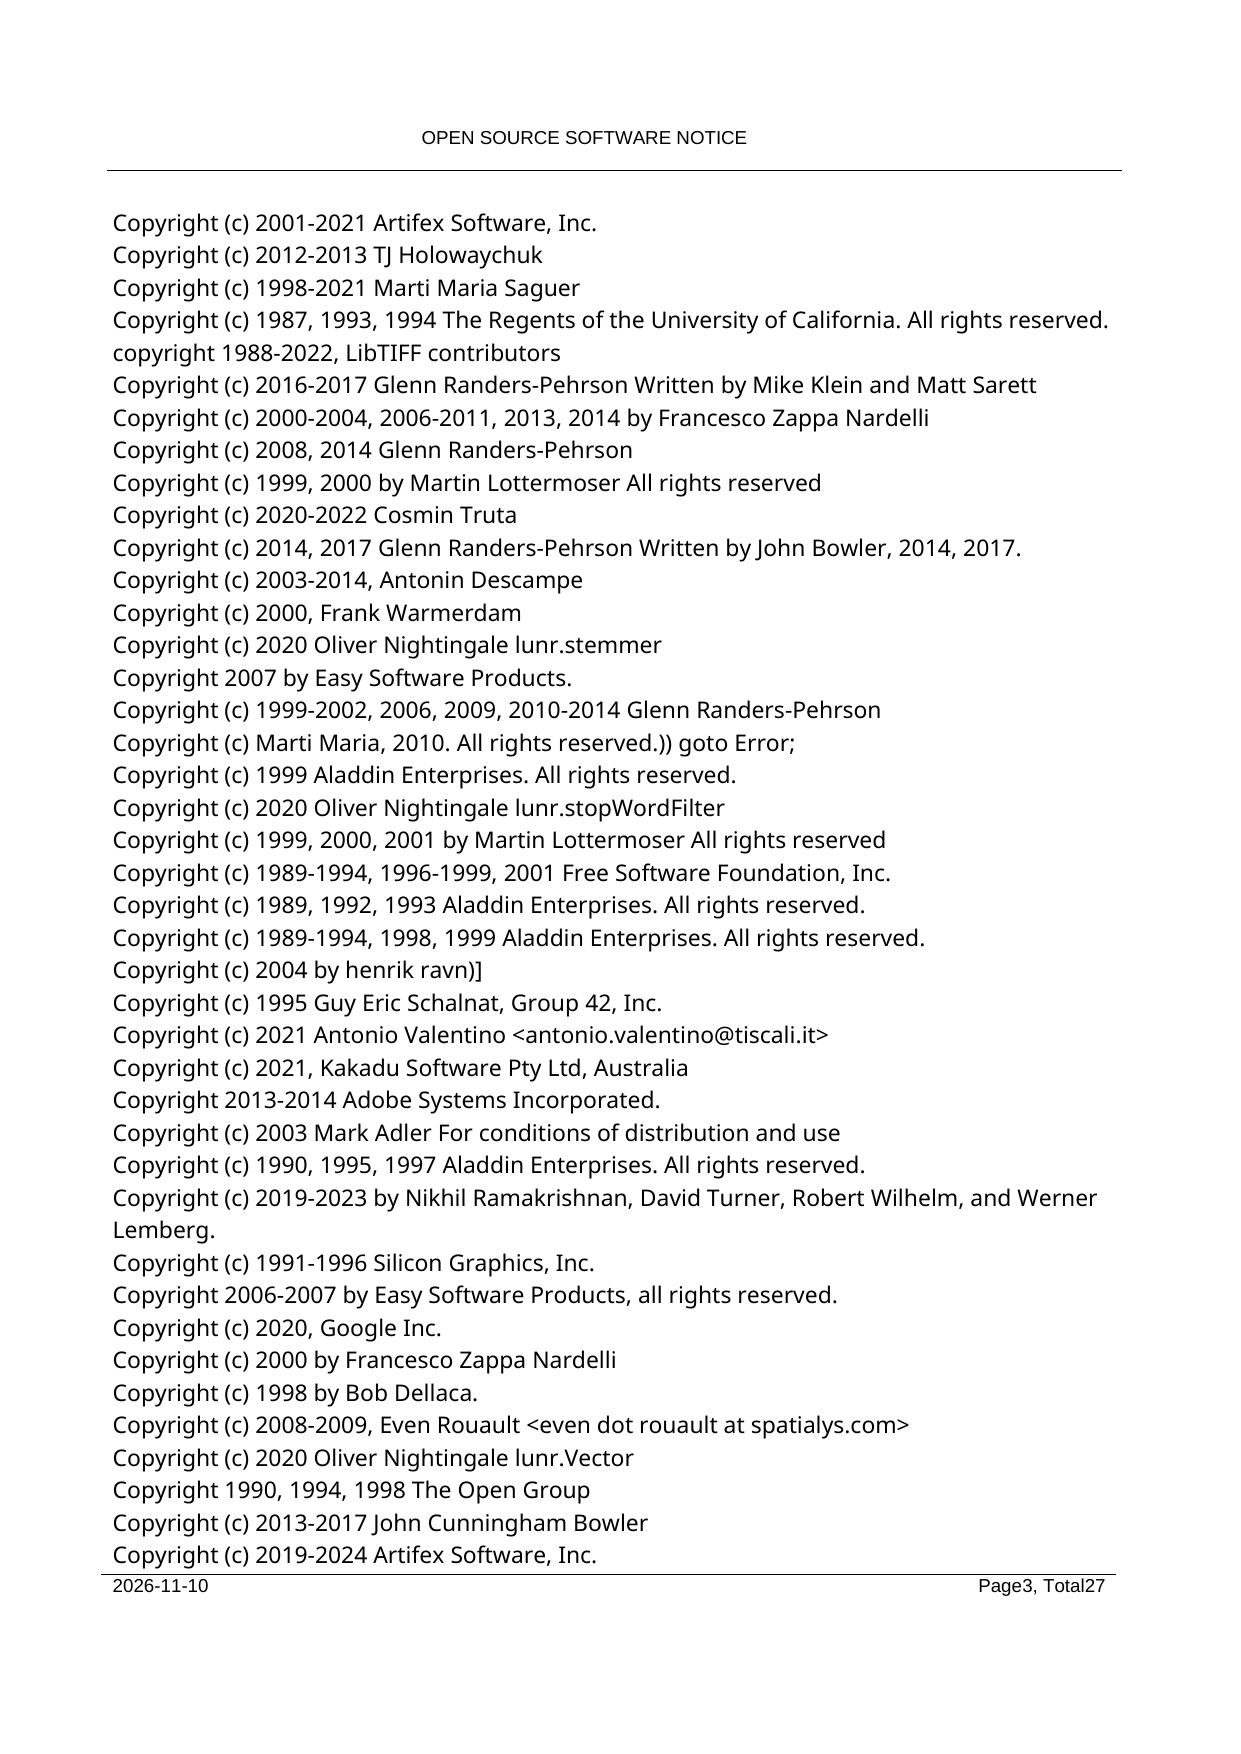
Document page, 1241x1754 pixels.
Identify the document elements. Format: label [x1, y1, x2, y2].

text [112, 206, 1128, 1571]
